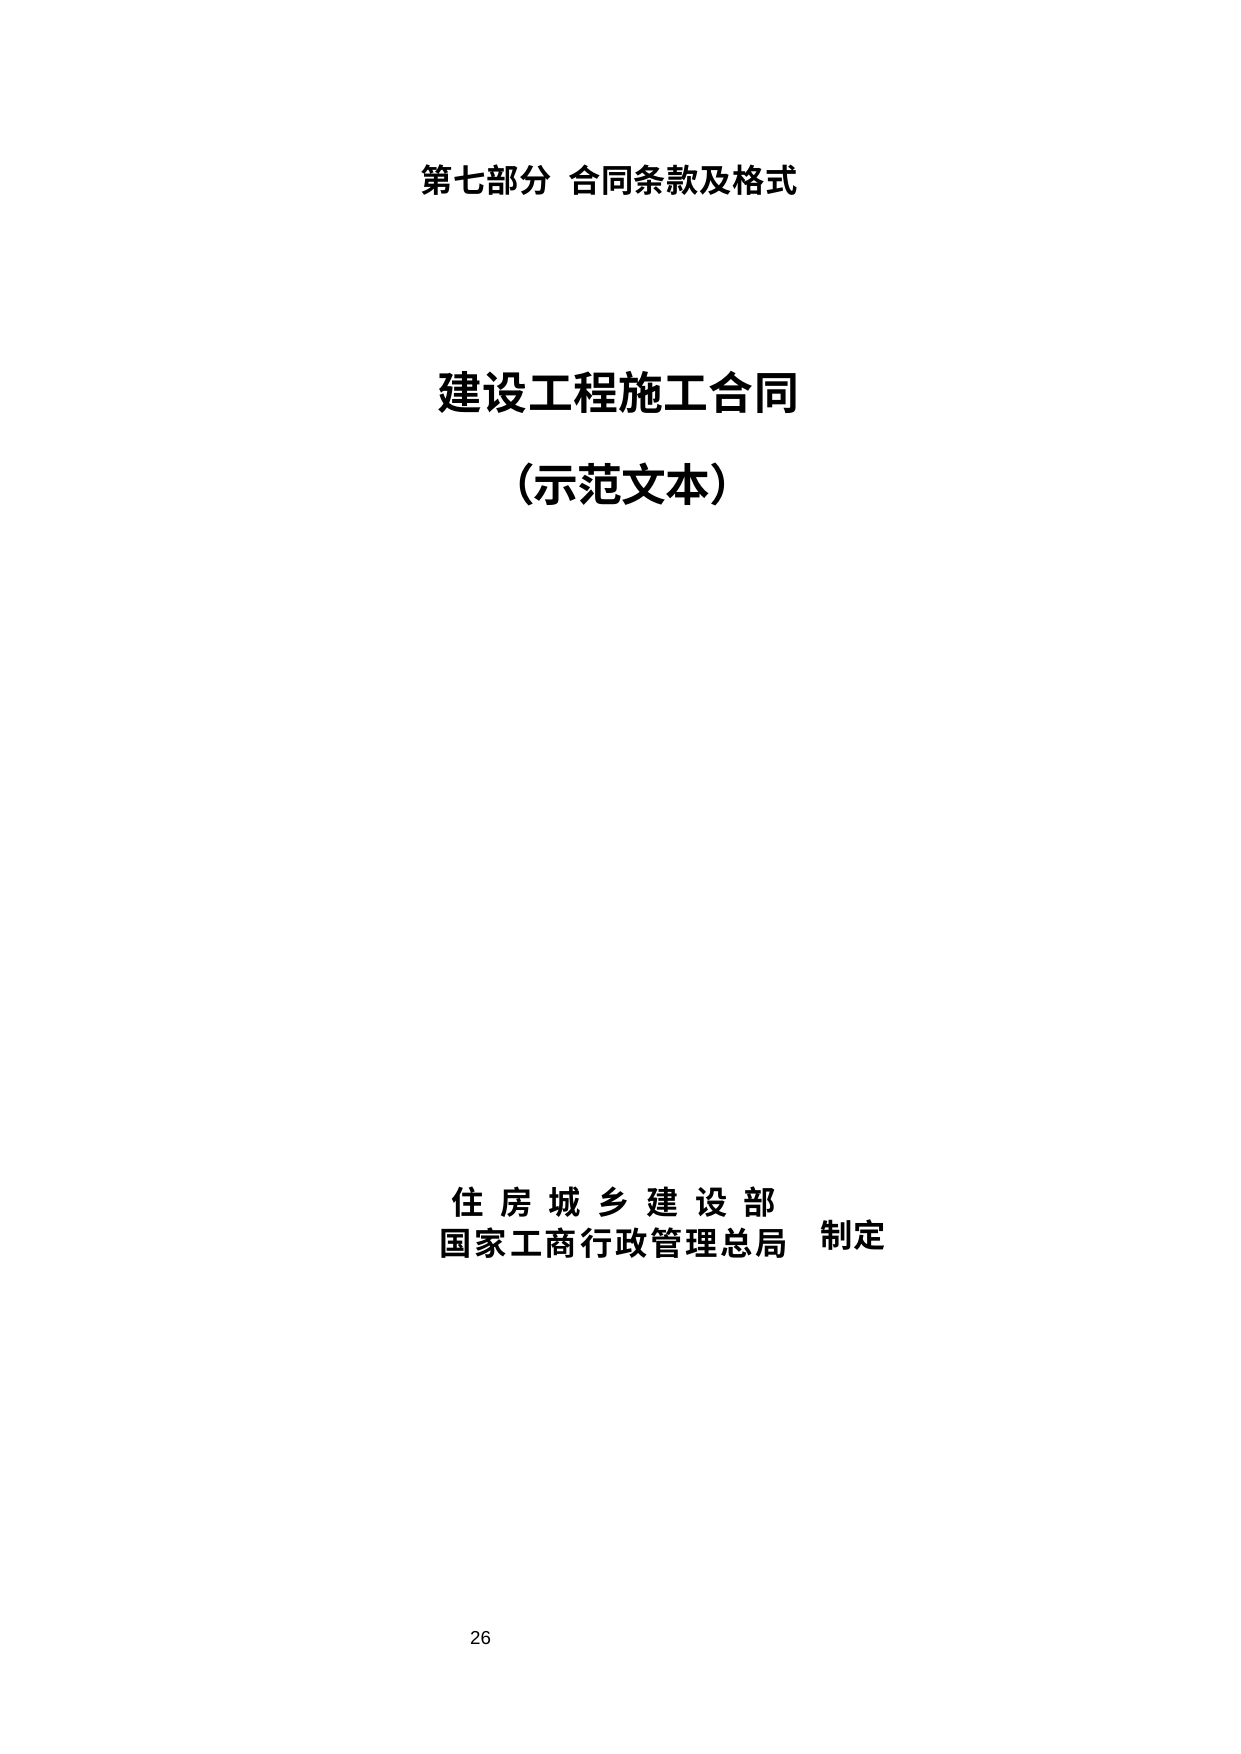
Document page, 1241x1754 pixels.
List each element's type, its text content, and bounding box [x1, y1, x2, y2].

text 第七部分 合同条款及格式 [420, 158, 1054, 202]
text 制定 [820, 1218, 1054, 1255]
text 建设工程施工合同 [437, 368, 1054, 420]
text （示范文本） [490, 455, 1054, 526]
text 住 房 城 乡 建 设 部 国家工商行政管理总局 [439, 1181, 791, 1265]
